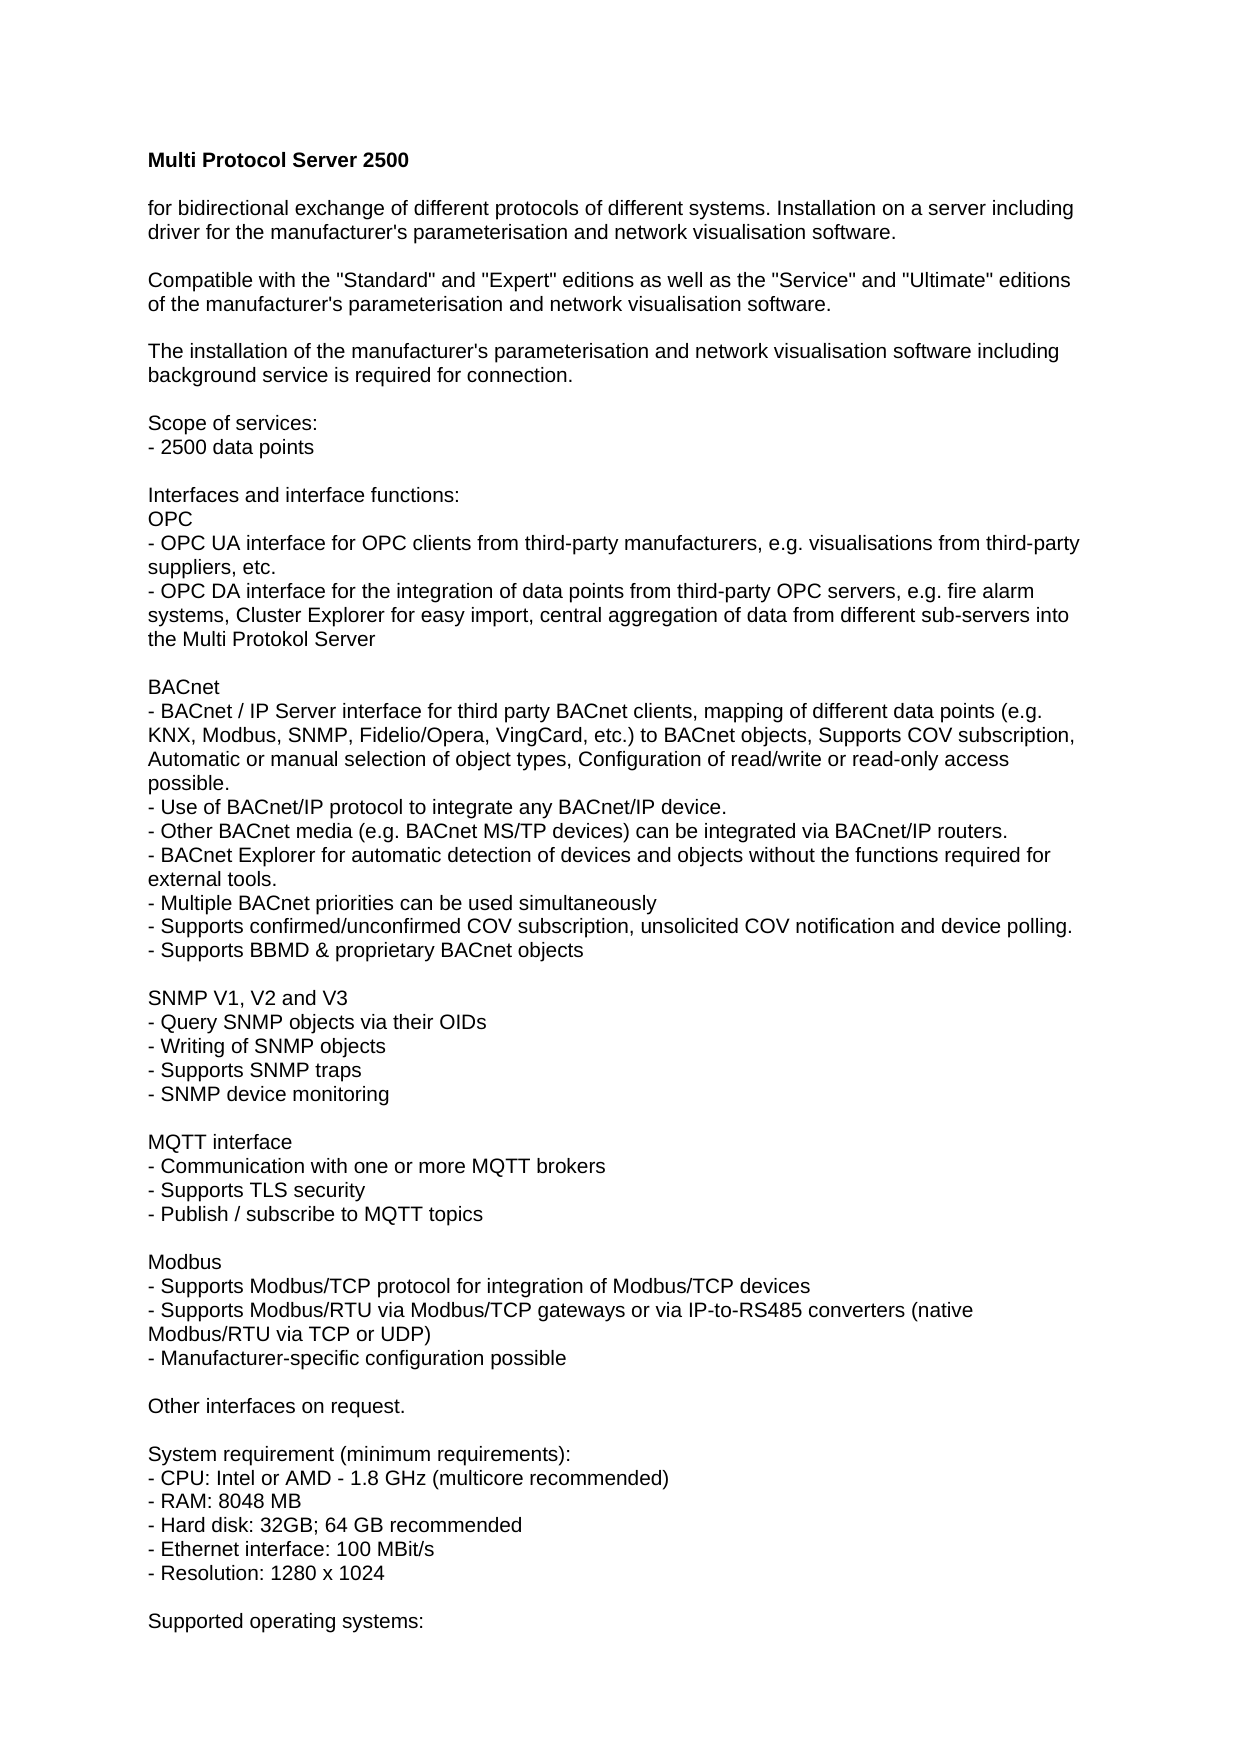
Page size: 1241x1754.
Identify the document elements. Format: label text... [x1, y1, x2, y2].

text BACnet [148, 675, 1093, 699]
text - Supports SNMP traps [148, 1058, 1093, 1082]
text OPC [148, 507, 1093, 531]
text - OPC DA interface for the integration of data points from third-party OPC servers, e.g. fire alarm systems, Cluster Explorer for easy import, central aggregation of data from different sub-servers into the Multi Protokol Server [148, 579, 1093, 651]
text - Query SNMP objects via their OIDs [148, 1010, 1093, 1034]
text - Supports TLS security [148, 1178, 1093, 1202]
text - Supports Modbus/TCP protocol for integration of Modbus/TCP devices [148, 1274, 1093, 1298]
text MQTT interface [148, 1130, 1093, 1154]
text - Supports Modbus/RTU via Modbus/TCP gateways or via IP-to-RS485 converters (native Modbus/RTU via TCP or UDP) [148, 1298, 1093, 1346]
text - Communication with one or more MQTT brokers [148, 1154, 1093, 1178]
text System requirement (minimum requirements): [148, 1441, 1093, 1465]
text - Use of BACnet/IP protocol to integrate any BACnet/IP device. [148, 794, 1093, 818]
text for bidirectional exchange of different protocols of different systems. Installation on a server including driver for the manufacturer's parameterisation and network visualisation software. [148, 196, 1093, 243]
text - BACnet / IP Server interface for third party BACnet clients, mapping of different data points (e.g. KNX, Modbus, SNMP, Fidelio/Opera, VingCard, etc.) to BACnet objects, Supports COV subscription, Automatic or manual selection of object types, Configuration of read/write or read-only access possible. [148, 699, 1093, 794]
text - BACnet Explorer for automatic detection of devices and objects without the functions required for external tools. [148, 842, 1093, 890]
text Compatible with the "Standard" and "Expert" editions as well as the "Service" and "Ultimate" editions of the manufacturer's parameterisation and network visualisation software. [148, 267, 1093, 315]
text SNMP V1, V2 and V3 [148, 986, 1093, 1010]
text Other interfaces on request. [148, 1393, 1093, 1417]
text - SNMP device monitoring [148, 1082, 1093, 1106]
text - RAM: 8048 MB [148, 1489, 1093, 1513]
text - Publish / subscribe to MQTT topics [148, 1202, 1093, 1226]
text The installation of the manufacturer's parameterisation and network visualisation software including background service is required for connection. [148, 339, 1093, 387]
text - Manufacturer-specific configuration possible [148, 1346, 1093, 1369]
text - CPU: Intel or AMD - 1.8 GHz (multicore recommended) [148, 1465, 1093, 1489]
text - 2500 data points [148, 435, 1093, 459]
text - Resolution: 1280 x 1024 [148, 1561, 1093, 1585]
text - Supports confirmed/unconfirmed COV subscription, unsolicited COV notification and device polling. [148, 914, 1093, 938]
text - Supports BBMD & proprietary BACnet objects [148, 938, 1093, 962]
text - Ethernet interface: 100 MBit/s [148, 1537, 1093, 1561]
text - Hard disk: 32GB; 64 GB recommended [148, 1513, 1093, 1537]
text Multi Protocol Server 2500 [148, 148, 1093, 172]
text - OPC UA interface for OPC clients from third-party manufacturers, e.g. visualisations from third-party suppliers, etc. [148, 531, 1093, 579]
text Supported operating systems: [148, 1609, 1093, 1633]
text - Writing of SNMP objects [148, 1034, 1093, 1058]
text Modbus [148, 1250, 1093, 1274]
text - Multiple BACnet priorities can be used simultaneously [148, 890, 1093, 914]
text Scope of services: [148, 411, 1093, 435]
text Interfaces and interface functions: [148, 483, 1093, 507]
text - Other BACnet media (e.g. BACnet MS/TP devices) can be integrated via BACnet/IP routers. [148, 818, 1093, 842]
